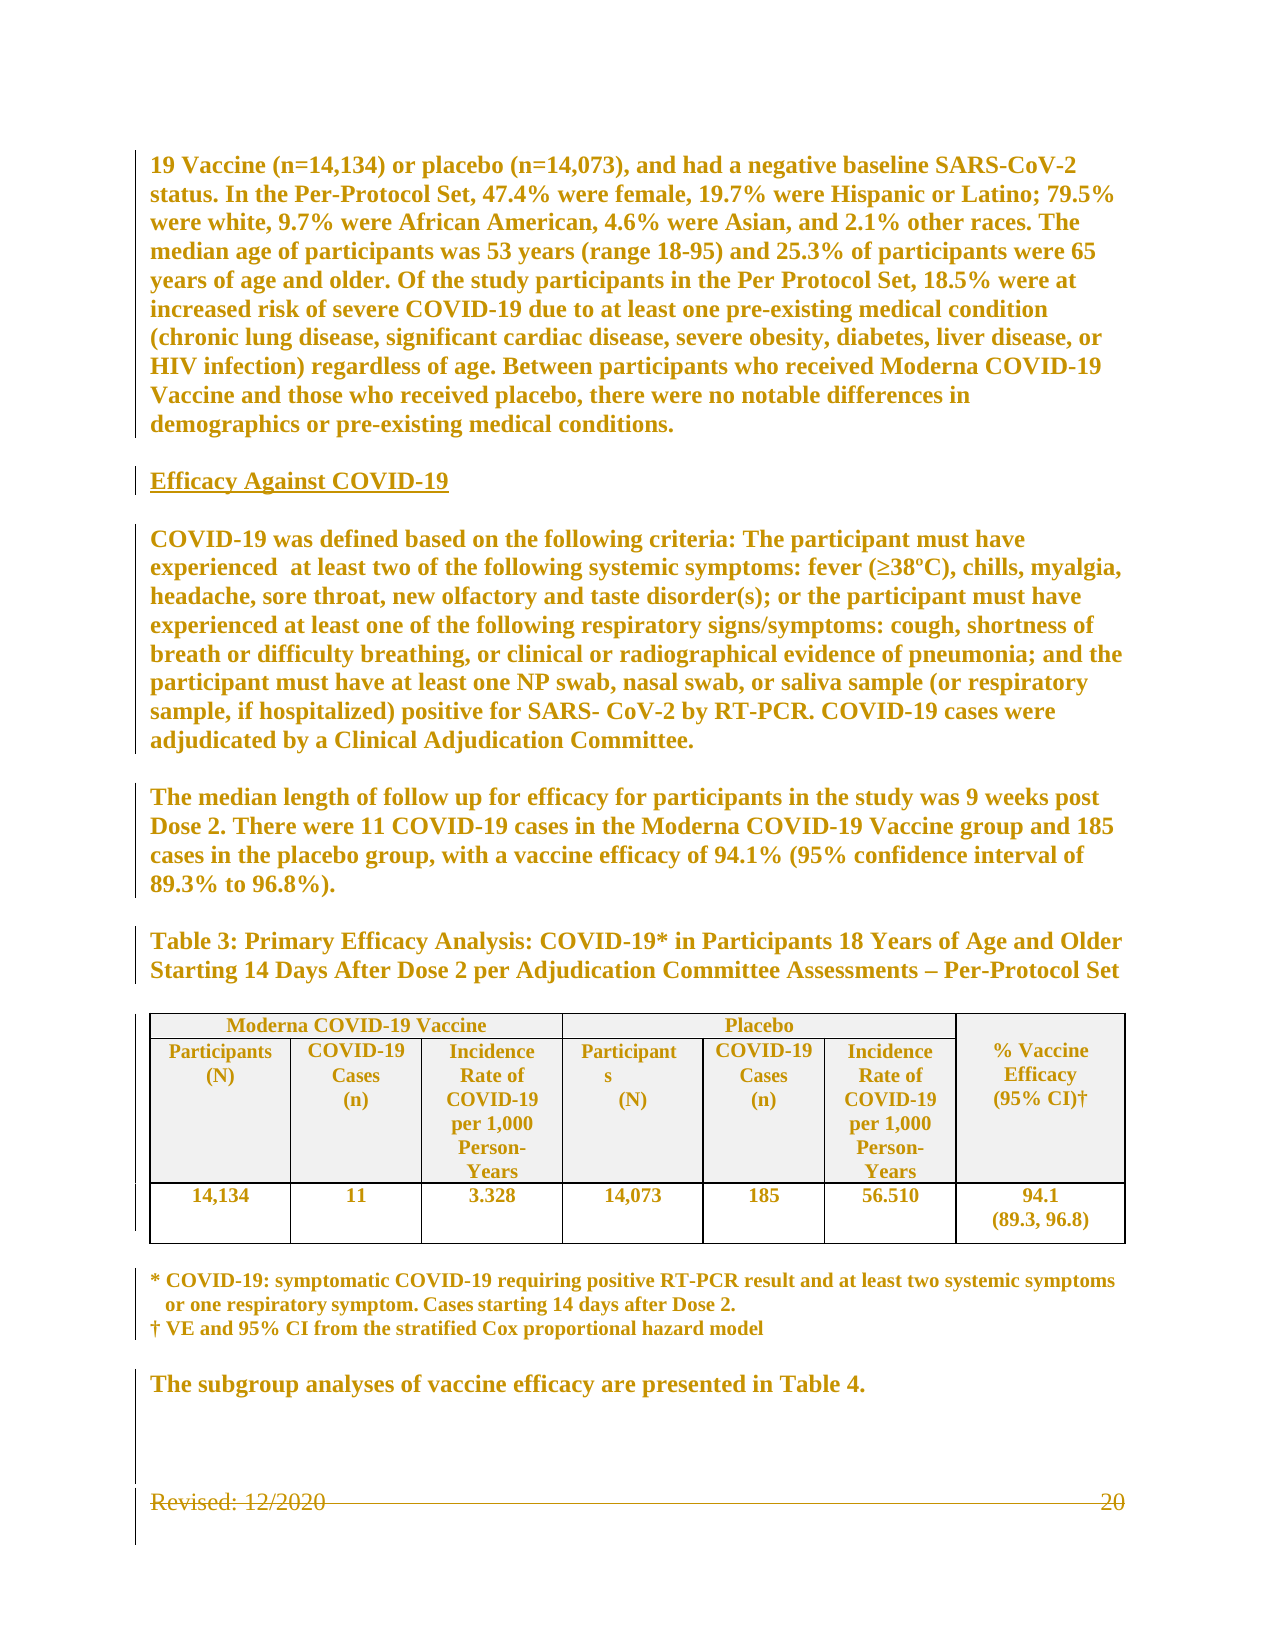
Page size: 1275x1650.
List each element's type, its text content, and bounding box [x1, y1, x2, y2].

text * COVID-19: symptomatic COVID-19 requiring positive RT-PCR result and at least two systemic symptoms or one respiratory symptom. Cases starting 14 days after Dose 2. [150, 1268, 1125, 1316]
table_cell Participants (N) [563, 1039, 702, 1182]
table_cell 14,073 [563, 1184, 702, 1243]
text The subgroup analyses of vaccine efficacy are presented in Table 4. [150, 1369, 1125, 1398]
subtitle Table 3: Primary Efficacy Analysis: COVID-19* in Participants 18 Years of Age and Older Starting 14 Days After Dose 2 per Adjudication Committee Assessments – Per-Protocol Set [150, 926, 1125, 984]
table_cell 185 [704, 1184, 824, 1243]
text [150, 150, 1125, 437]
table_header Placebo [563, 1014, 955, 1037]
table_cell Incidence Rate of COVID-19 per 1,000 Person-Years [422, 1039, 562, 1182]
table_cell 94.1 (89.3, 96.8) [957, 1184, 1124, 1243]
table_header % Vaccine Efficacy (95% CI)† [957, 1014, 1124, 1182]
table_cell 3.328 [422, 1184, 562, 1243]
table_cell 56.510 [825, 1184, 955, 1243]
text COVID-19 was defined based on the following criteria: The participant must have experienced at least two of the following systemic symptoms: fever (≥38ºC), chills, myalgia, headache, sore throat, new olfactory and taste disorder(s); or the participant must have experienced at least one of the following respiratory signs/symptoms: cough, shortness of breath or difficulty breathing, or clinical or radiographical evidence of pneumonia; and the participant must have at least one NP swab, nasal swab, or saliva sample (or respiratory sample, if hospitalized) positive for SARS- CoV-2 by RT-PCR. COVID-19 cases were adjudicated by a Clinical Adjudication Committee. [150, 524, 1125, 754]
table_cell COVID-19 Cases (n) [704, 1039, 824, 1182]
text Efficacy Against COVID-19 [150, 466, 1125, 495]
table_cell Incidence Rate of COVID-19 per 1,000 Person-Years [825, 1039, 955, 1182]
text † VE and 95% CI from the stratified Cox proportional hazard model [150, 1316, 1125, 1340]
table_header Moderna COVID-19 Vaccine [151, 1014, 562, 1037]
table_cell 14,134 [151, 1184, 290, 1243]
table_cell Participants (N) [151, 1039, 290, 1182]
table_cell COVID-19 Cases (n) [291, 1039, 421, 1182]
text The median length of follow up for efficacy for participants in the study was 9 weeks post Dose 2. There were 11 COVID-19 cases in the Moderna COVID-19 Vaccine group and 185 cases in the placebo group, with a vaccine efficacy of 94.1% (95% confidence interval of 89.3% to 96.8%). [150, 782, 1125, 897]
table_cell 11 [291, 1184, 421, 1243]
